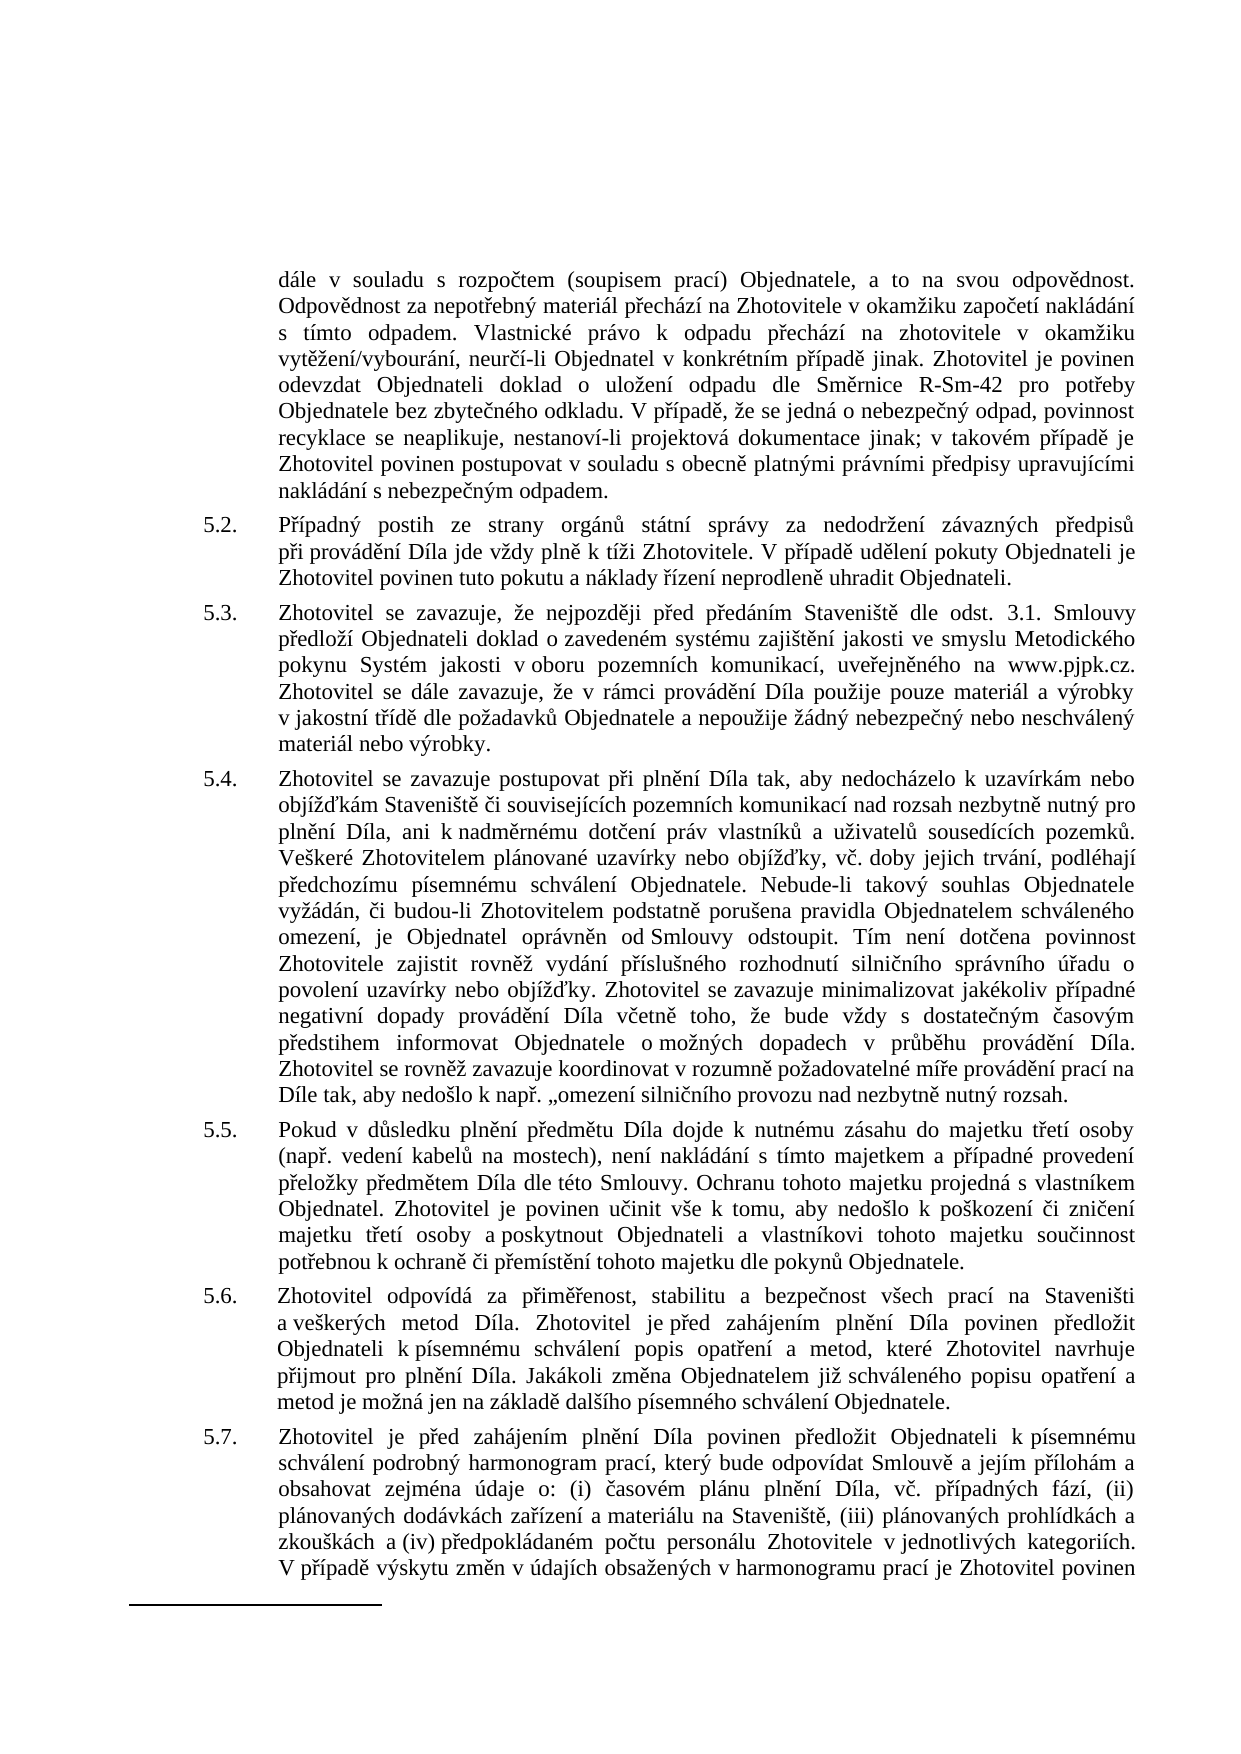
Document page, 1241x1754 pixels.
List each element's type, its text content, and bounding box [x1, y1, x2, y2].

text Zhotovitel se zavazuje postupovat při plnění Díla tak, aby nedocházelo k uzavírkám nebo objížďkám Staveniště či souvisejících pozemních komunikací nad rozsah nezbytně nutný pro plnění Díla, ani k nadměrnému dotčení práv vlastníků a uživatelů sousedících pozemků. Veškeré Zhotovitelem plánované uzavírky nebo objížďky, vč. doby jejich trvání, podléhají předchozímu písemnému schválení Objednatele. Nebude-li takový souhlas Objednatele vyžádán, či budou-li Zhotovitelem podstatně porušena pravidla Objednatelem schváleného omezení, je Objednatel oprávněn od Smlouvy odstoupit. Tím není dotčena povinnost Zhotovitele zajistit rovněž vydání příslušného rozhodnutí silničního správního úřadu o povolení uzavírky nebo objížďky. Zhotovitel se zavazuje minimalizovat jakékoliv případné negativní dopady provádění Díla včetně toho, že bude vždy s dostatečným časovým předstihem informovat Objednatele o možných dopadech v průběhu provádění Díla. Zhotovitel se rovněž zavazuje koordinovat v rozumně požadovatelné míře provádění prací na Díle tak, aby nedošlo k např. „omezení silničního provozu nad nezbytně nutný rozsah. [203, 765, 1136, 1108]
text Případný postih ze strany orgánů státní správy za nedodržení závazných předpisů při provádění Díla jde vždy plně k tíži Zhotovitele. V případě udělení pokuty Objednateli je Zhotovitel povinen tuto pokutu a náklady řízení neprodleně uhradit Objednateli. [203, 511, 1136, 590]
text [203, 1423, 1136, 1581]
text Zhotovitel odpovídá za přiměřenost, stabilitu a bezpečnost všech prací na Staveništi a veškerých metod Díla. Zhotovitel je před zahájením plnění Díla povinen předložit Objednateli k písemnému schválení popis opatření a metod, které Zhotovitel navrhuje přijmout pro plnění Díla. Jakákoli změna Objednatelem již schváleného popisu opatření a metod je možná jen na základě dalšího písemného schválení Objednatele. [203, 1283, 1136, 1414]
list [278, 266, 1136, 503]
text Pokud v důsledku plnění předmětu Díla dojde k nutnému zásahu do majetku třetí osoby (např. vedení kabelů na mostech), není nakládání s tímto majetkem a případné provedení přeložky předmětem Díla dle této Smlouvy. Ochranu tohoto majetku projedná s vlastníkem Objednatel. Zhotovitel je povinen učinit vše k tomu, aby nedošlo k poškození či zničení majetku třetí osoby a poskytnout Objednateli a vlastníkovi tohoto majetku součinnost potřebnou k ochraně či přemístění tohoto majetku dle pokynů Objednatele. [203, 1116, 1136, 1274]
text Zhotovitel se zavazuje, že nejpozději před předáním Staveniště dle odst. 3.1. Smlouvy předloží Objednateli doklad o zavedeném systému zajištění jakosti ve smyslu Metodického pokynu Systém jakosti v oboru pozemních komunikací, uveřejněného na www.pjpk.cz. Zhotovitel se dále zavazuje, že v rámci provádění Díla použije pouze materiál a výrobky v jakostní třídě dle požadavků Objednatele a nepoužije žádný nebezpečný nebo neschválený materiál nebo výrobky. [203, 599, 1136, 757]
